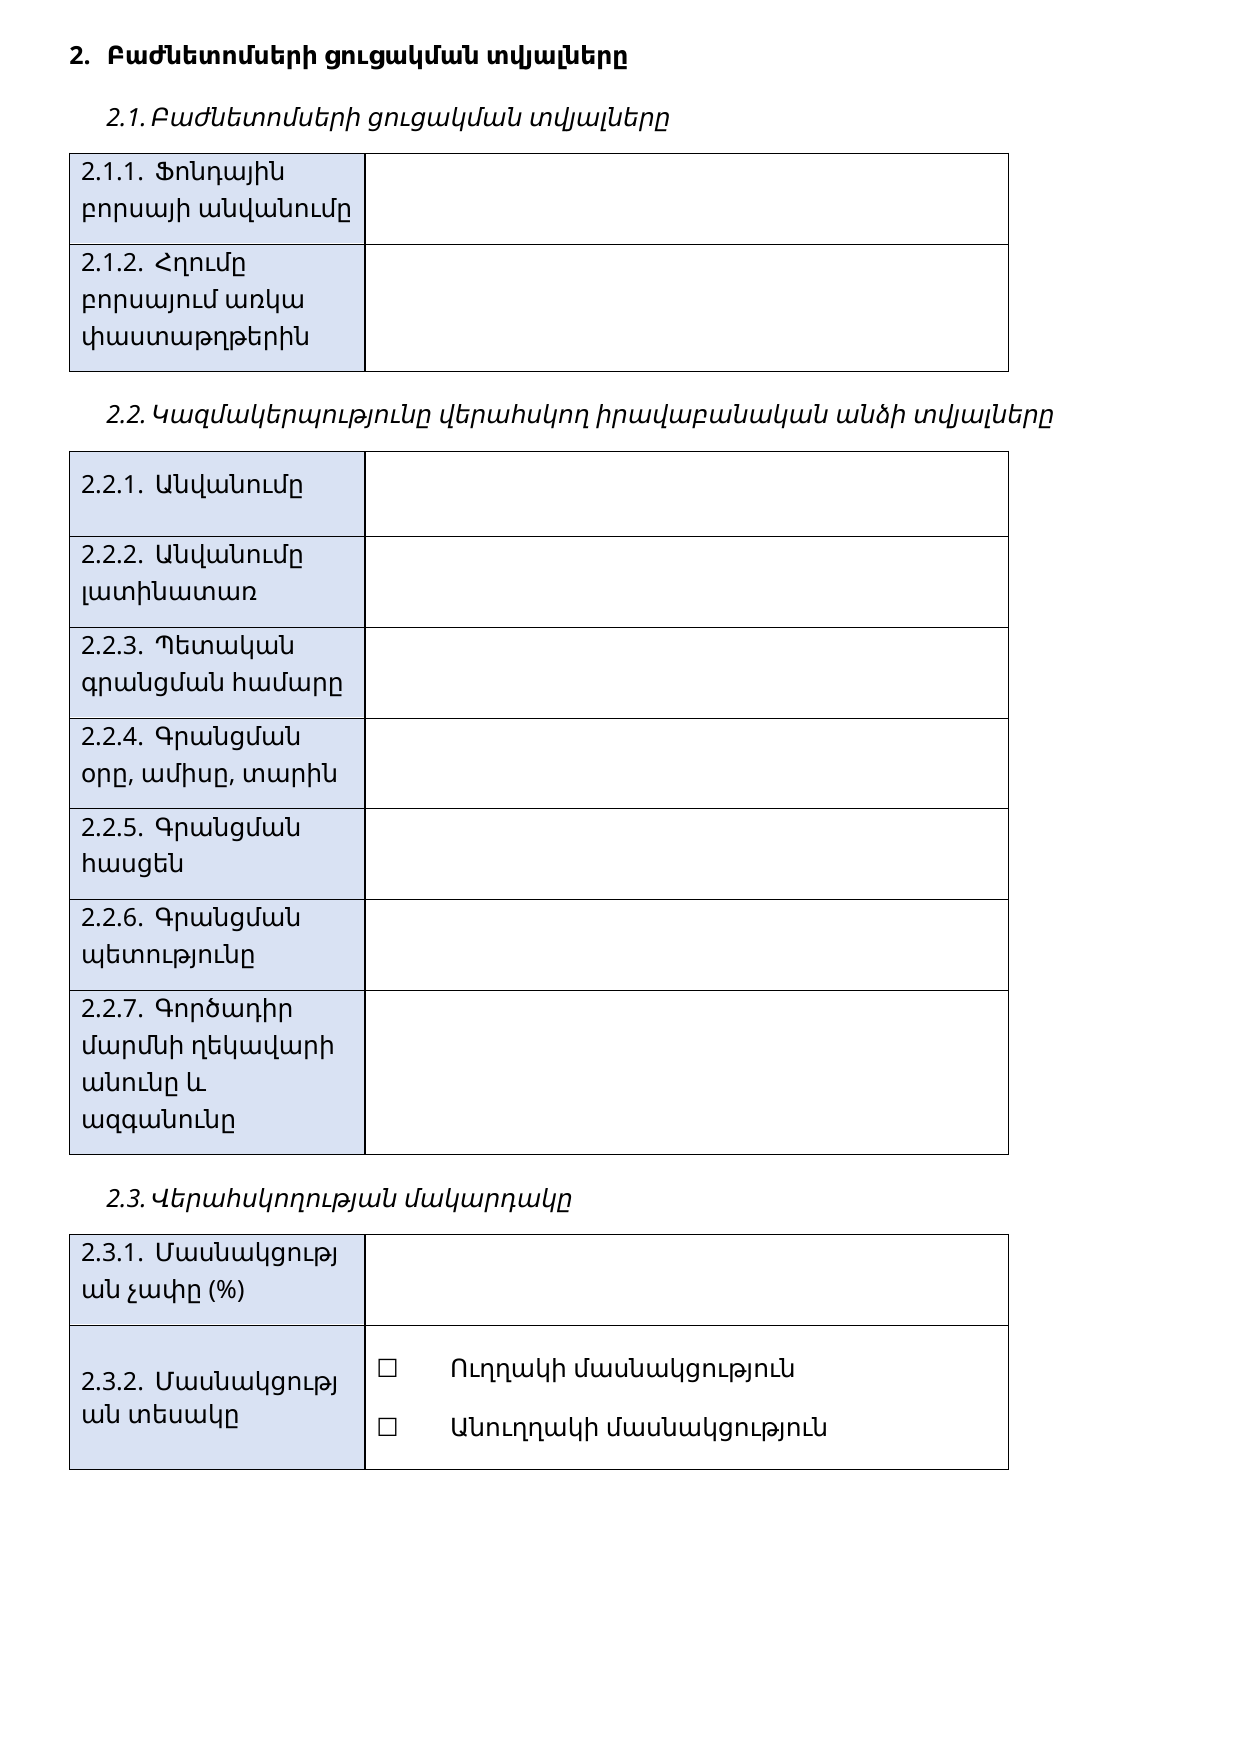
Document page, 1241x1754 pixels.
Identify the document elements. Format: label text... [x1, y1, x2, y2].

table_cell Գրանցման օրը, ամիսը, տարին [70, 719, 364, 808]
list Բաժնետոմսերի ցուցակման տվյալները [106, 99, 1167, 133]
table_cell [366, 537, 1008, 627]
table_header Ֆոնդային բորսայի անվանումը [70, 154, 364, 243]
table_cell [366, 900, 1008, 990]
table_cell [366, 991, 1008, 1154]
table_header Մասնակցության չափը (%) [70, 1235, 364, 1324]
table_header Անվանումը [70, 452, 364, 536]
table_cell Հղումը բորսայում առկա փաստաթղթերին [70, 245, 364, 371]
table_header [366, 154, 1008, 243]
list Բաժնետոմսերի ցուցակման տվյալները [69, 37, 1167, 72]
table_cell Մասնակցության տեսակը [70, 1326, 364, 1469]
table_cell Պետական գրանցման համարը [70, 628, 364, 717]
table_cell [366, 719, 1008, 808]
table_cell Գործադիր մարմնի ղեկավարի անունը և ազգանունը [70, 991, 364, 1154]
table_cell [366, 245, 1008, 371]
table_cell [366, 1326, 1008, 1469]
table_cell Անվանումը լատինատառ [70, 537, 364, 627]
table_cell Գրանցման պետությունը [70, 900, 364, 990]
table_cell Գրանցման հասցեն [70, 809, 364, 899]
table_cell [366, 809, 1008, 899]
table_header [366, 452, 1008, 536]
table_cell [366, 628, 1008, 717]
table_header [366, 1235, 1008, 1324]
list Կազմակերպությունը վերահսկող իրավաբանական անձի տվյալները [106, 397, 1167, 431]
list Վերահսկողության մակարդակը [106, 1180, 1167, 1214]
